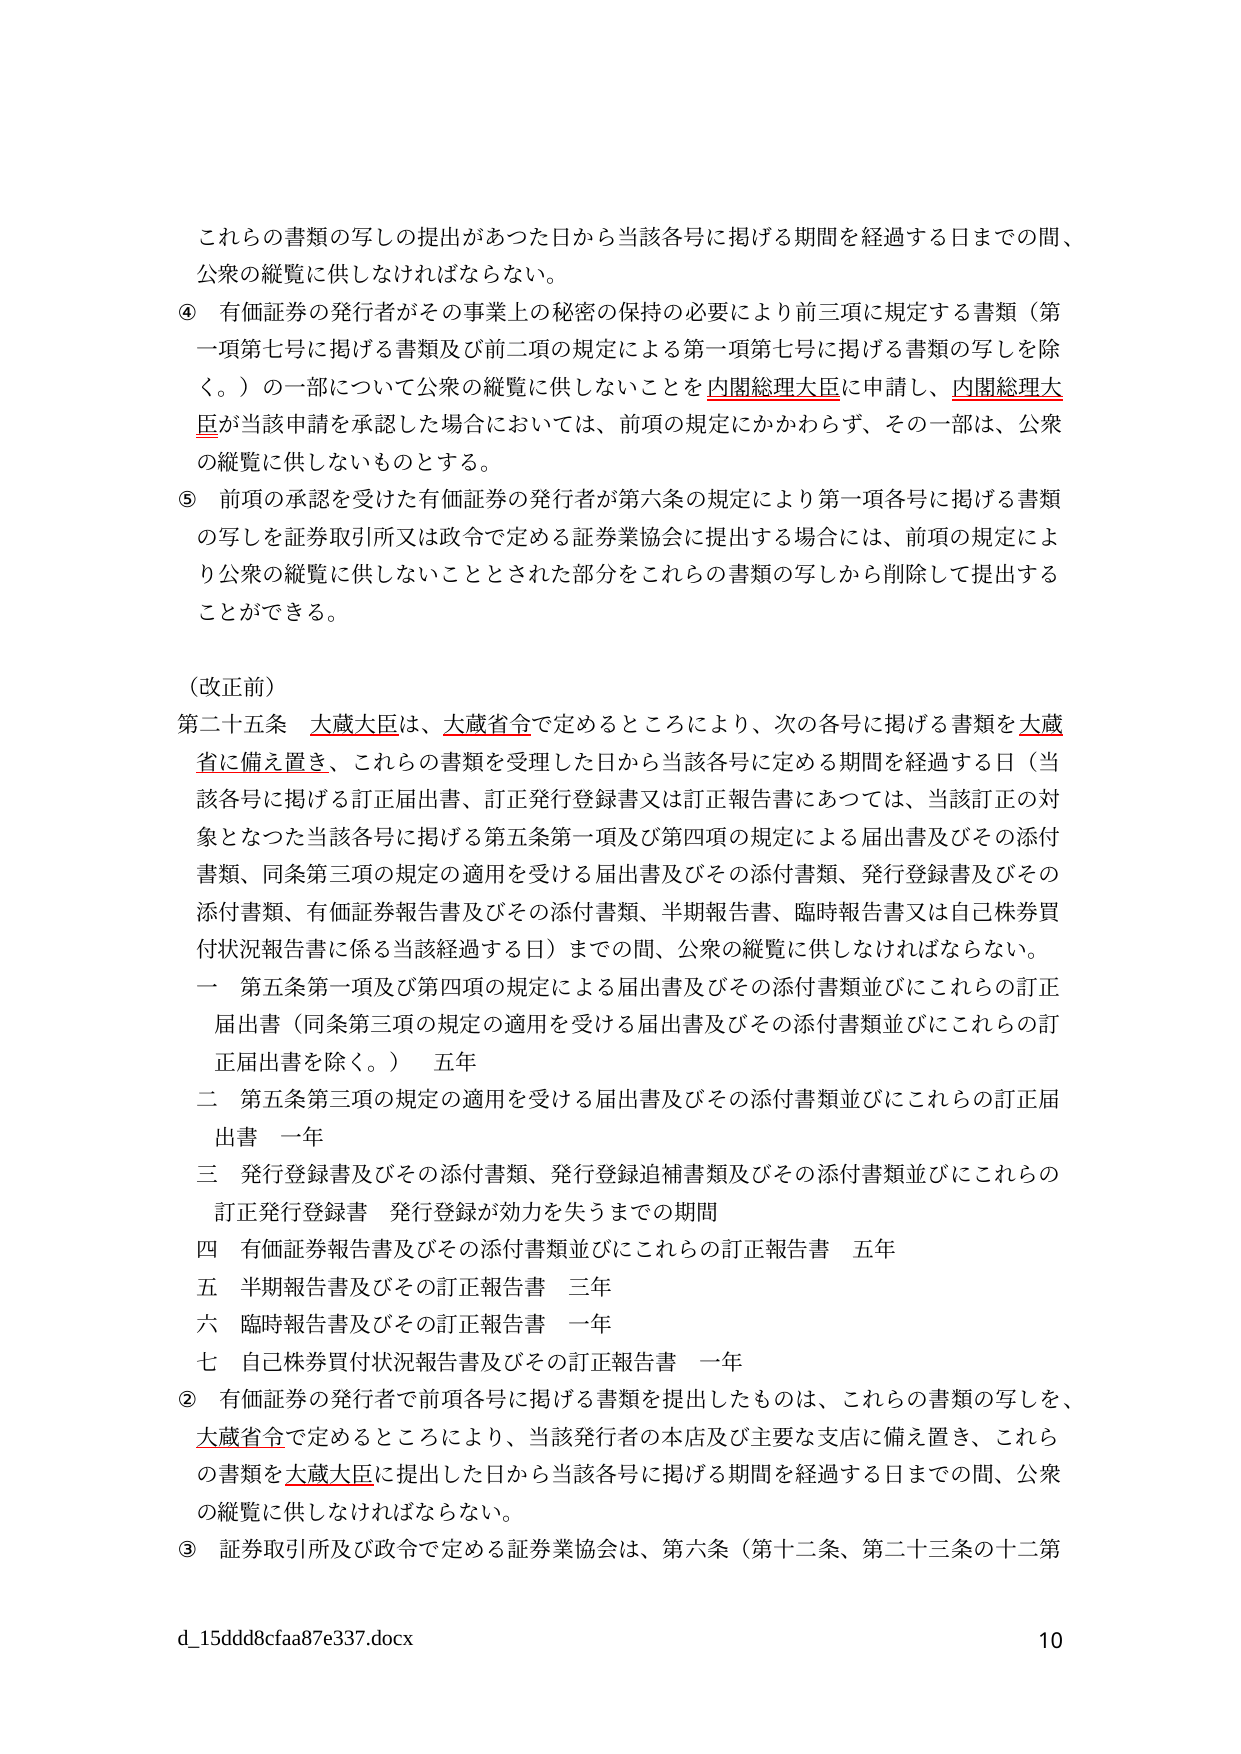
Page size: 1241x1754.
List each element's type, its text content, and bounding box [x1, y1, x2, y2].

text ② 有価証券の発行者で前項各号に掲げる書類を提出したものは、これらの書類の写しを、大蔵省令で定めるところにより、当該発行者の本店及び主要な支店に備え置き、これらの書類を大蔵大臣に提出した日から当該各号に掲げる期間を経過する日までの間、公衆の縦覧に供しなければならない。 [177, 1379, 1063, 1529]
text ⑤ 前項の承認を受けた有価証券の発行者が第六条の規定により第一項各号に掲げる書類の写しを証券取引所又は政令で定める証券業協会に提出する場合には、前項の規定により公衆の縦覧に供しないこととされた部分をこれらの書類の写しから削除して提出することができる。 [177, 479, 1063, 629]
text 第二十五条 大蔵大臣は、大蔵省令で定めるところにより、次の各号に掲げる書類を大蔵省に備え置き、これらの書類を受理した日から当該各号に定める期間を経過する日（当該各号に掲げる訂正届出書、訂正発行登録書又は訂正報告書にあつては、当該訂正の対象となつた当該各号に掲げる第五条第一項及び第四項の規定による届出書及びその添付書類、同条第三項の規定の適用を受ける届出書及びその添付書類、発行登録書及びその添付書類、有価証券報告書及びその添付書類、半期報告書、臨時報告書又は自己株券買付状況報告書に係る当該経過する日）までの間、公衆の縦覧に供しなければならない。 [177, 704, 1063, 967]
text 六 臨時報告書及びその訂正報告書 一年 [196, 1304, 1063, 1342]
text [177, 1529, 1063, 1567]
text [177, 217, 1063, 292]
text 一 第五条第一項及び第四項の規定による届出書及びその添付書類並びにこれらの訂正届出書（同条第三項の規定の適用を受ける届出書及びその添付書類並びにこれらの訂正届出書を除く。） 五年 [196, 967, 1063, 1079]
text （改正前） [177, 667, 1063, 704]
text 七 自己株券買付状況報告書及びその訂正報告書 一年 [196, 1342, 1063, 1379]
text 三 発行登録書及びその添付書類、発行登録追補書類及びその添付書類並びにこれらの訂正発行登録書 発行登録が効力を失うまでの期間 [196, 1154, 1063, 1229]
text ④ 有価証券の発行者がその事業上の秘密の保持の必要により前三項に規定する書類（第一項第七号に掲げる書類及び前二項の規定による第一項第七号に掲げる書類の写しを除く。）の一部について公衆の縦覧に供しないことを内閣総理大臣に申請し、内閣総理大臣が当該申請を承認した場合においては、前項の規定にかかわらず、その一部は、公衆の縦覧に供しないものとする。 [177, 292, 1063, 479]
text 二 第五条第三項の規定の適用を受ける届出書及びその添付書類並びにこれらの訂正届出書 一年 [196, 1079, 1063, 1154]
text 四 有価証券報告書及びその添付書類並びにこれらの訂正報告書 五年 [196, 1229, 1063, 1267]
text 五 半期報告書及びその訂正報告書 三年 [196, 1267, 1063, 1304]
